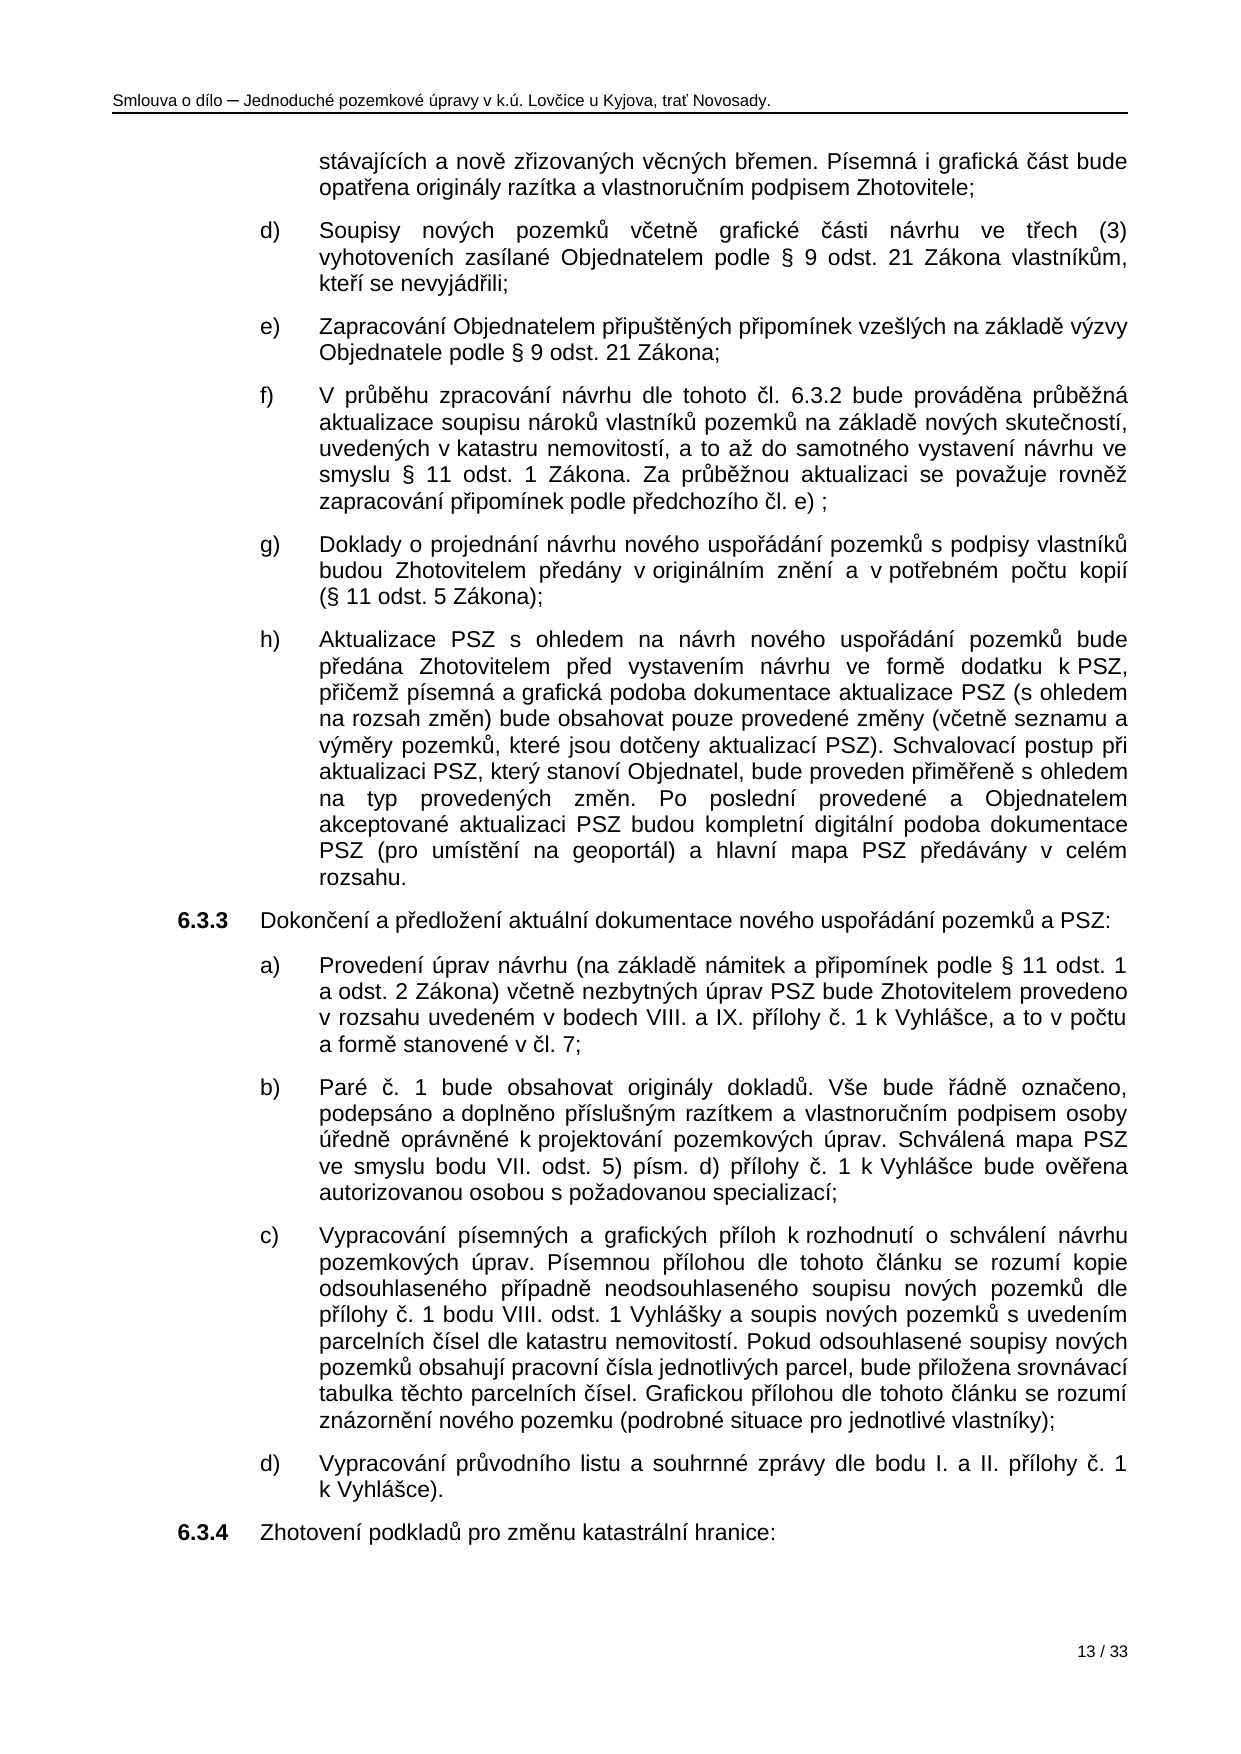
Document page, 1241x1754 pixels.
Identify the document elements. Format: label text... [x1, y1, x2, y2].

list Soupisy nových pozemků včetně grafické části návrhu ve třech (3) vyhotoveních zasílané Objednatelem podle § 9 odst. 21 Zákona vlastníkům, kteří se nevyjádřili; [260, 217, 1128, 296]
list Aktualizace PSZ s ohledem na návrh nového uspořádání pozemků bude předána Zhotovitelem před vystavením návrhu ve formě dodatku k PSZ, přičemž písemná a grafická podoba dokumentace aktualizace PSZ (s ohledem na rozsah změn) bude obsahovat pouze provedené změny (včetně seznamu a výměry pozemků, které jsou dotčeny aktualizací PSZ). Schvalovací postup při aktualizaci PSZ, který stanoví Objednatel, bude proveden přiměřeně s ohledem na typ provedených změn. Po poslední provedené a Objednatelem akceptované aktualizaci PSZ budou kompletní digitální podoba dokumentace PSZ (pro umístění na geoportál) a hlavní mapa PSZ předávány v celém rozsahu. [260, 626, 1128, 890]
list Vypracování průvodního listu a souhrnné zprávy dle bodu I. a II. přílohy č. 1 k Vyhlášce). [260, 1450, 1128, 1502]
list Vypracování písemných a grafických příloh k rozhodnutí o schválení návrhu pozemkových úprav. Písemnou přílohou dle tohoto článku se rozumí kopie odsouhlaseného případně neodsouhlaseného soupisu nových pozemků dle přílohy č. 1 bodu VIII. odst. 1 Vyhlášky a soupis nových pozemků s uvedením parcelních čísel dle katastru nemovitostí. Pokud odsouhlasené soupisy nových pozemků obsahují pracovní čísla jednotlivých parcel, bude přiložena srovnávací tabulka těchto parcelních čísel. Grafickou přílohou dle tohoto článku se rozumí znázornění nového pozemku (podrobné situace pro jednotlivé vlastníky); [260, 1222, 1128, 1433]
text Dokončení a předložení aktuální dokumentace nového uspořádání pozemků a PSZ: [177, 907, 1128, 933]
list V průběhu zpracování návrhu dle tohoto čl. 6.3.2 bude prováděna průběžná aktualizace soupisu nároků vlastníků pozemků na základě nových skutečností, uvedených v katastru nemovitostí, a to až do samotného vystavení návrhu ve smyslu § 11 odst. 1 Zákona. Za průběžnou aktualizaci se považuje rovněž zapracování připomínek podle předchozího čl. e) ; [260, 382, 1128, 514]
list Paré č. 1 bude obsahovat originály dokladů. Vše bude řádně označeno, podepsáno a doplněno příslušným razítkem a vlastnoručním podpisem osoby úředně oprávněné k projektování pozemkových úprav. Schválená mapa PSZ ve smyslu bodu VII. odst. 5) písm. d) přílohy č. 1 k Vyhlášce bude ověřena autorizovanou osobou s požadovanou specializací; [260, 1074, 1128, 1206]
list Provedení úprav návrhu (na základě námitek a připomínek podle § 11 odst. 1 a odst. 2 Zákona) včetně nezbytných úprav PSZ bude Zhotovitelem provedeno v rozsahu uvedeném v bodech VIII. a IX. přílohy č. 1 k Vyhlášce, a to v počtu a formě stanovené v čl. 7; [260, 952, 1128, 1057]
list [260, 148, 1128, 200]
list Doklady o projednání návrhu nového uspořádání pozemků s podpisy vlastníků budou Zhotovitelem předány v originálním znění a v potřebném počtu kopií (§ 11 odst. 5 Zákona); [260, 531, 1128, 610]
list Zapracování Objednatelem připuštěných připomínek vzešlých na základě výzvy Objednatele podle § 9 odst. 21 Zákona; [260, 313, 1128, 366]
text Zhotovení podkladů pro změnu katastrální hranice: [177, 1519, 1128, 1545]
